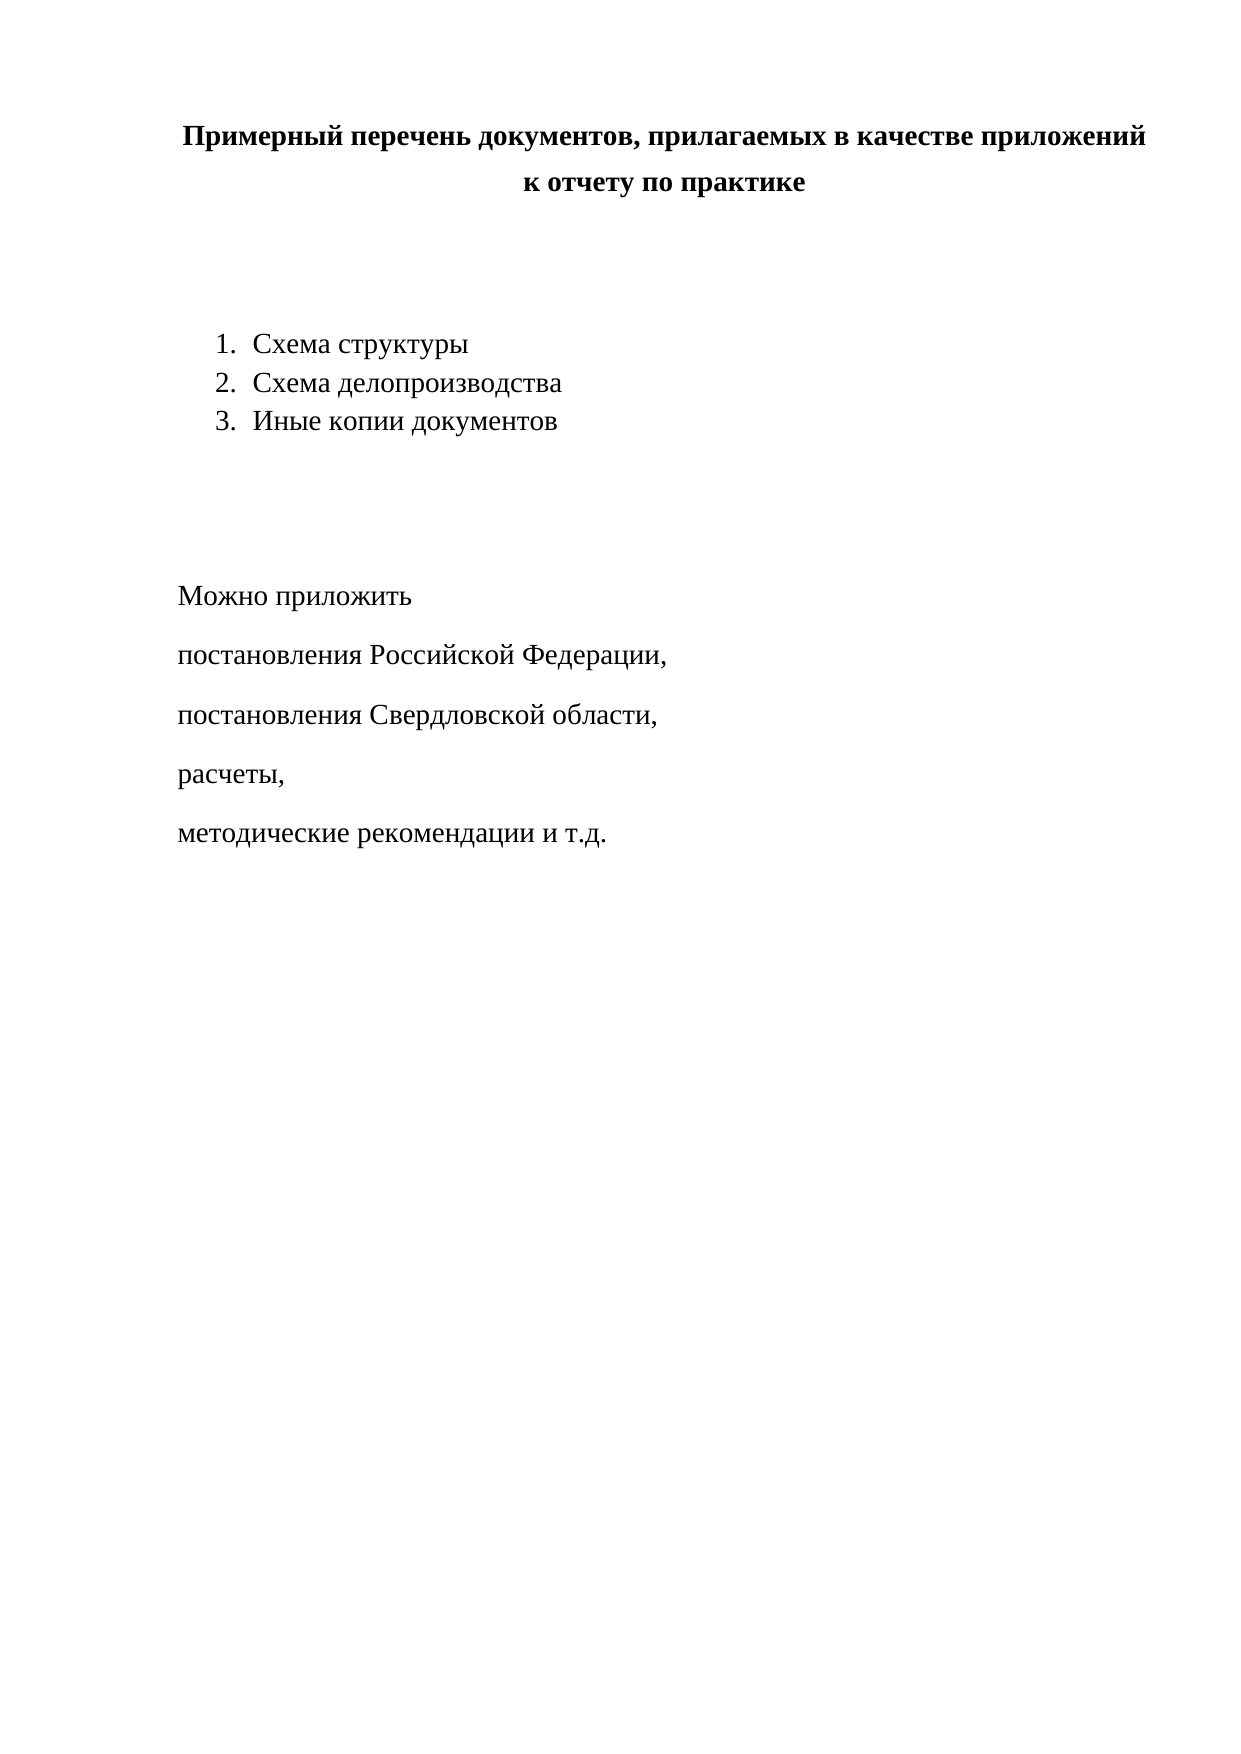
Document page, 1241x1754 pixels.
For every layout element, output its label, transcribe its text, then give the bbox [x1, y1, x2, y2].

text Можно приложить [177, 578, 1152, 612]
text Примерный перечень документов, прилагаемых в качестве приложений [177, 118, 1152, 152]
text расчеты, [177, 756, 1152, 790]
list Иные копии документов [215, 403, 1128, 437]
text методические рекомендации и т.д. [177, 816, 1152, 849]
text к отчету по практике [177, 164, 1152, 198]
list Схема структуры [215, 326, 1152, 360]
text постановления Свердловской области, [177, 697, 1152, 730]
text постановления Российской Федерации, [177, 637, 1152, 671]
list Схема делопроизводства [215, 365, 1152, 398]
